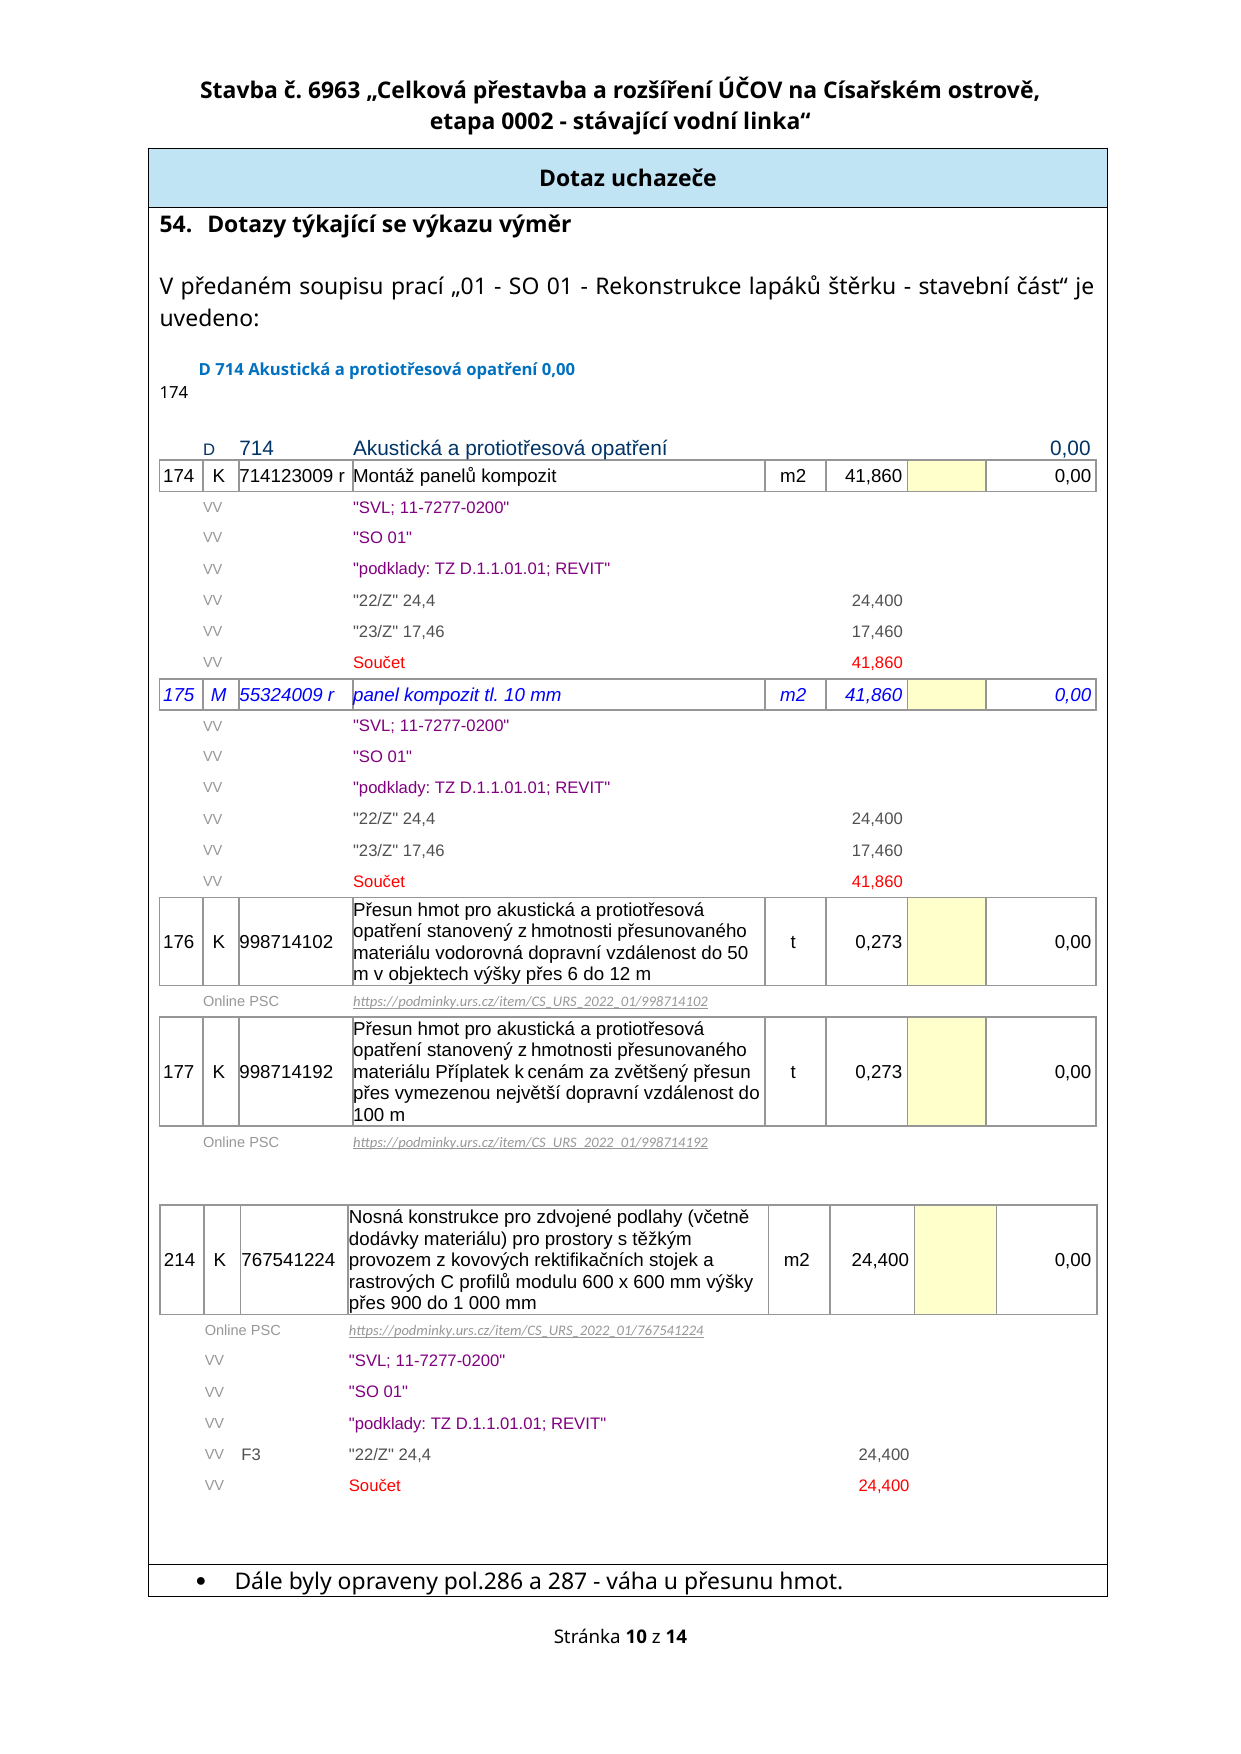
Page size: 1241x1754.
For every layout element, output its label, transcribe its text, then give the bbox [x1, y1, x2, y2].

table_cell K uvedenému dotazu zadavatel uvádí, že: v předmětné části soupisu prací s výkazem výměr byla opravena pol.174-177 (odstraněna plocha zdvoj.podl.) a přidány pol.321 a 322 – pro 22/Z. Dále byly opraveny pol.286 a 287 - váha u přesunu hmot. [149, 1565, 1107, 1596]
table_header Dotaz uchazeče [149, 149, 1107, 207]
